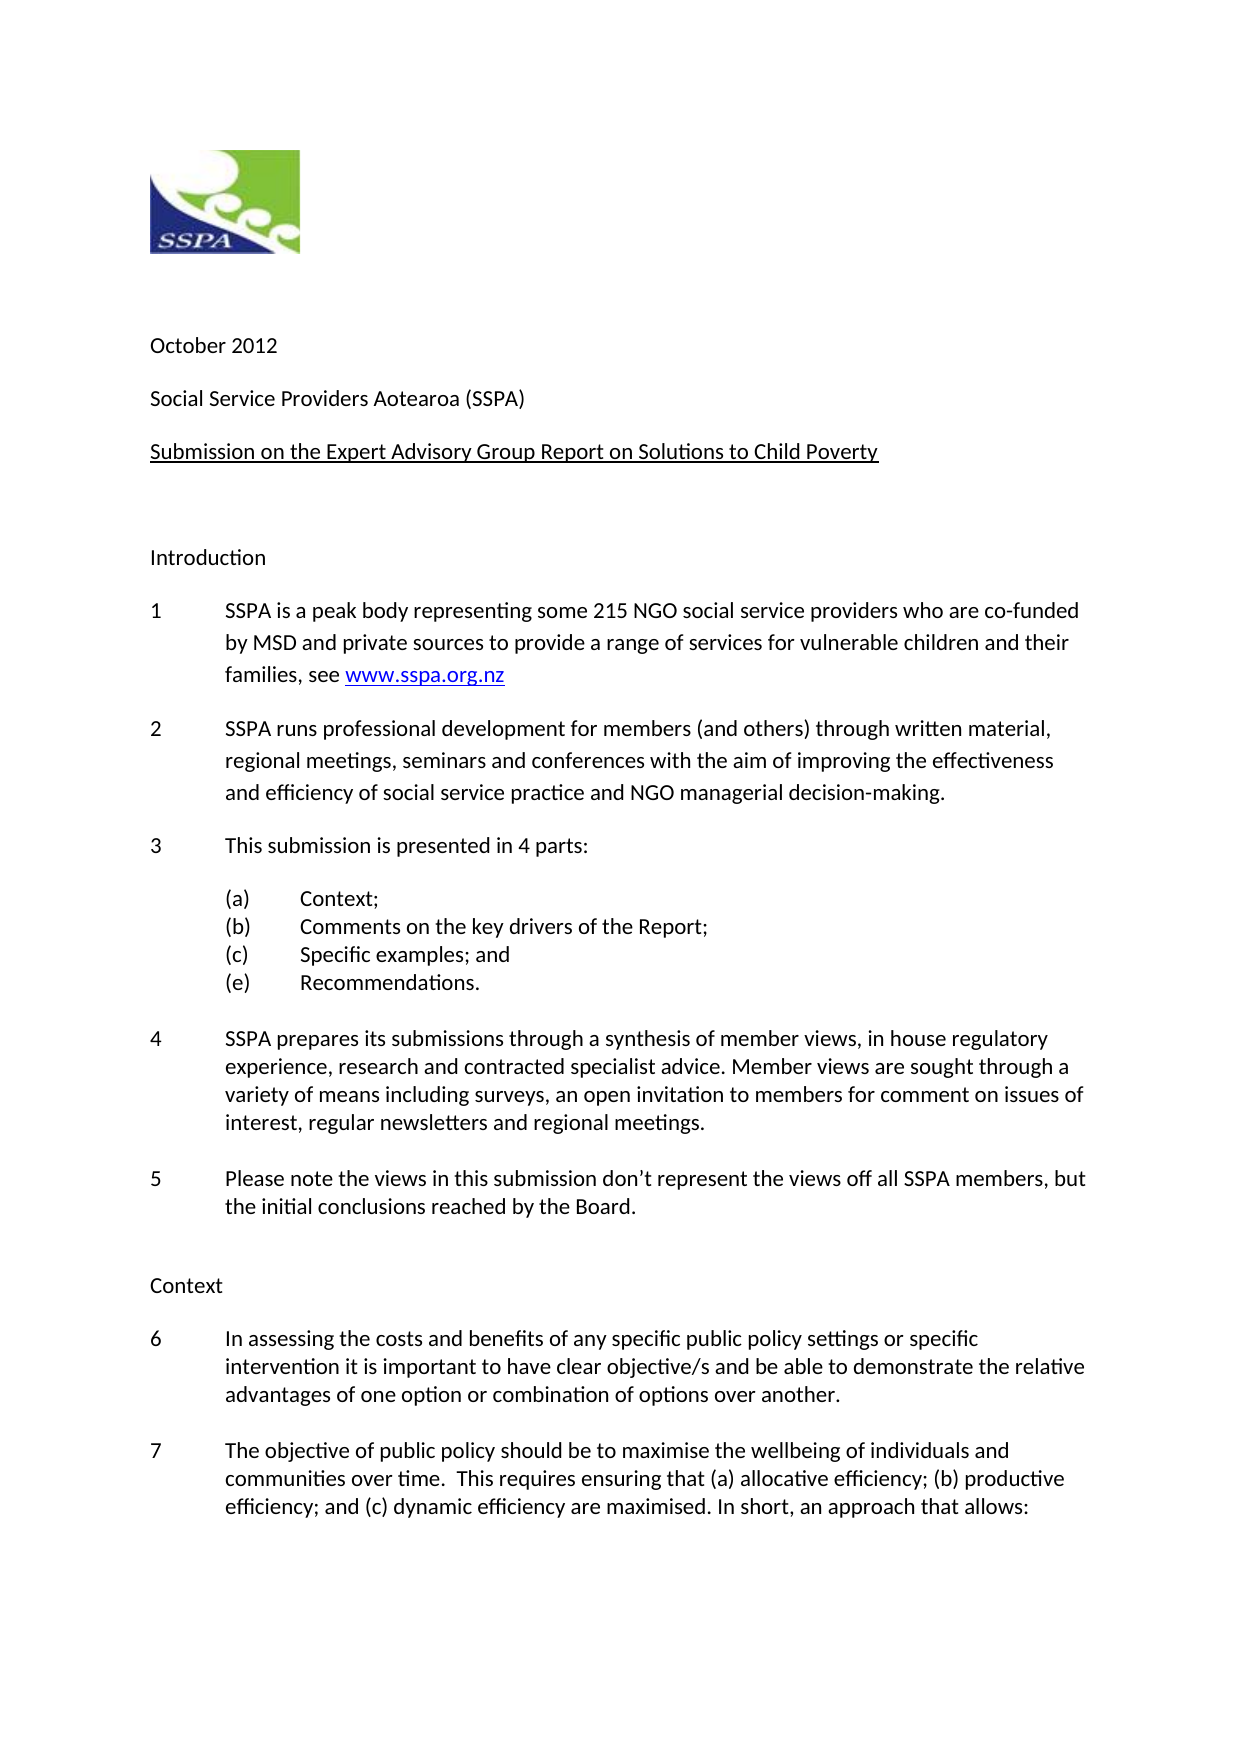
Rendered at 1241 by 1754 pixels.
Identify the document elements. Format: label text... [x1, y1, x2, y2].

text (c) Specific examples; and [150, 940, 1090, 968]
text 4 SSPA prepares its submissions through a synthesis of member views, in house regulatory experience, research and contracted specialist advice. Member views are sought through a variety of means including surveys, an open invitation to members for comment on issues of interest, regular newsletters and regional meetings. [150, 1024, 1090, 1136]
text 1 SSPA is a peak body representing some 215 NGO social service providers who are co-funded by MSD and private sources to provide a range of services for vulnerable children and their families, see www.sspa.org.nz [150, 596, 1090, 689]
text Introduction [150, 543, 1090, 571]
text 5 Please note the views in this submission don’t represent the views off all SSPA members, but the initial conclusions reached by the Board. [150, 1164, 1090, 1220]
text October 2012 [150, 331, 1090, 359]
text 6 In assessing the costs and benefits of any specific public policy settings or specific intervention it is important to have clear objective/s and be able to demonstrate the relative advantages of one option or combination of options over another. [150, 1324, 1090, 1408]
text Submission on the Expert Advisory Group Report on Solutions to Child Poverty [150, 437, 1090, 465]
text 2 SSPA runs professional development for members (and others) through written material, regional meetings, seminars and conferences with the aim of improving the effectiveness and efficiency of social service practice and NGO managerial decision-making. [150, 714, 1090, 806]
picture [150, 150, 300, 254]
text (a) Context; [150, 884, 1090, 912]
text (b) Comments on the key drivers of the Report; [150, 912, 1090, 940]
text (e) Recommendations. [150, 968, 1090, 996]
text 3 This submission is presented in 4 parts: [150, 831, 1090, 859]
text 7 The objective of public policy should be to maximise the wellbeing of individuals and communities over time. This requires ensuring that (a) allocative efficiency; (b) productive efficiency; and (c) dynamic efficiency are maximised. In short, an approach that allows: [150, 1436, 1090, 1521]
text Context [150, 1271, 1090, 1299]
text Social Service Providers Aotearoa (SSPA) [150, 384, 1090, 412]
